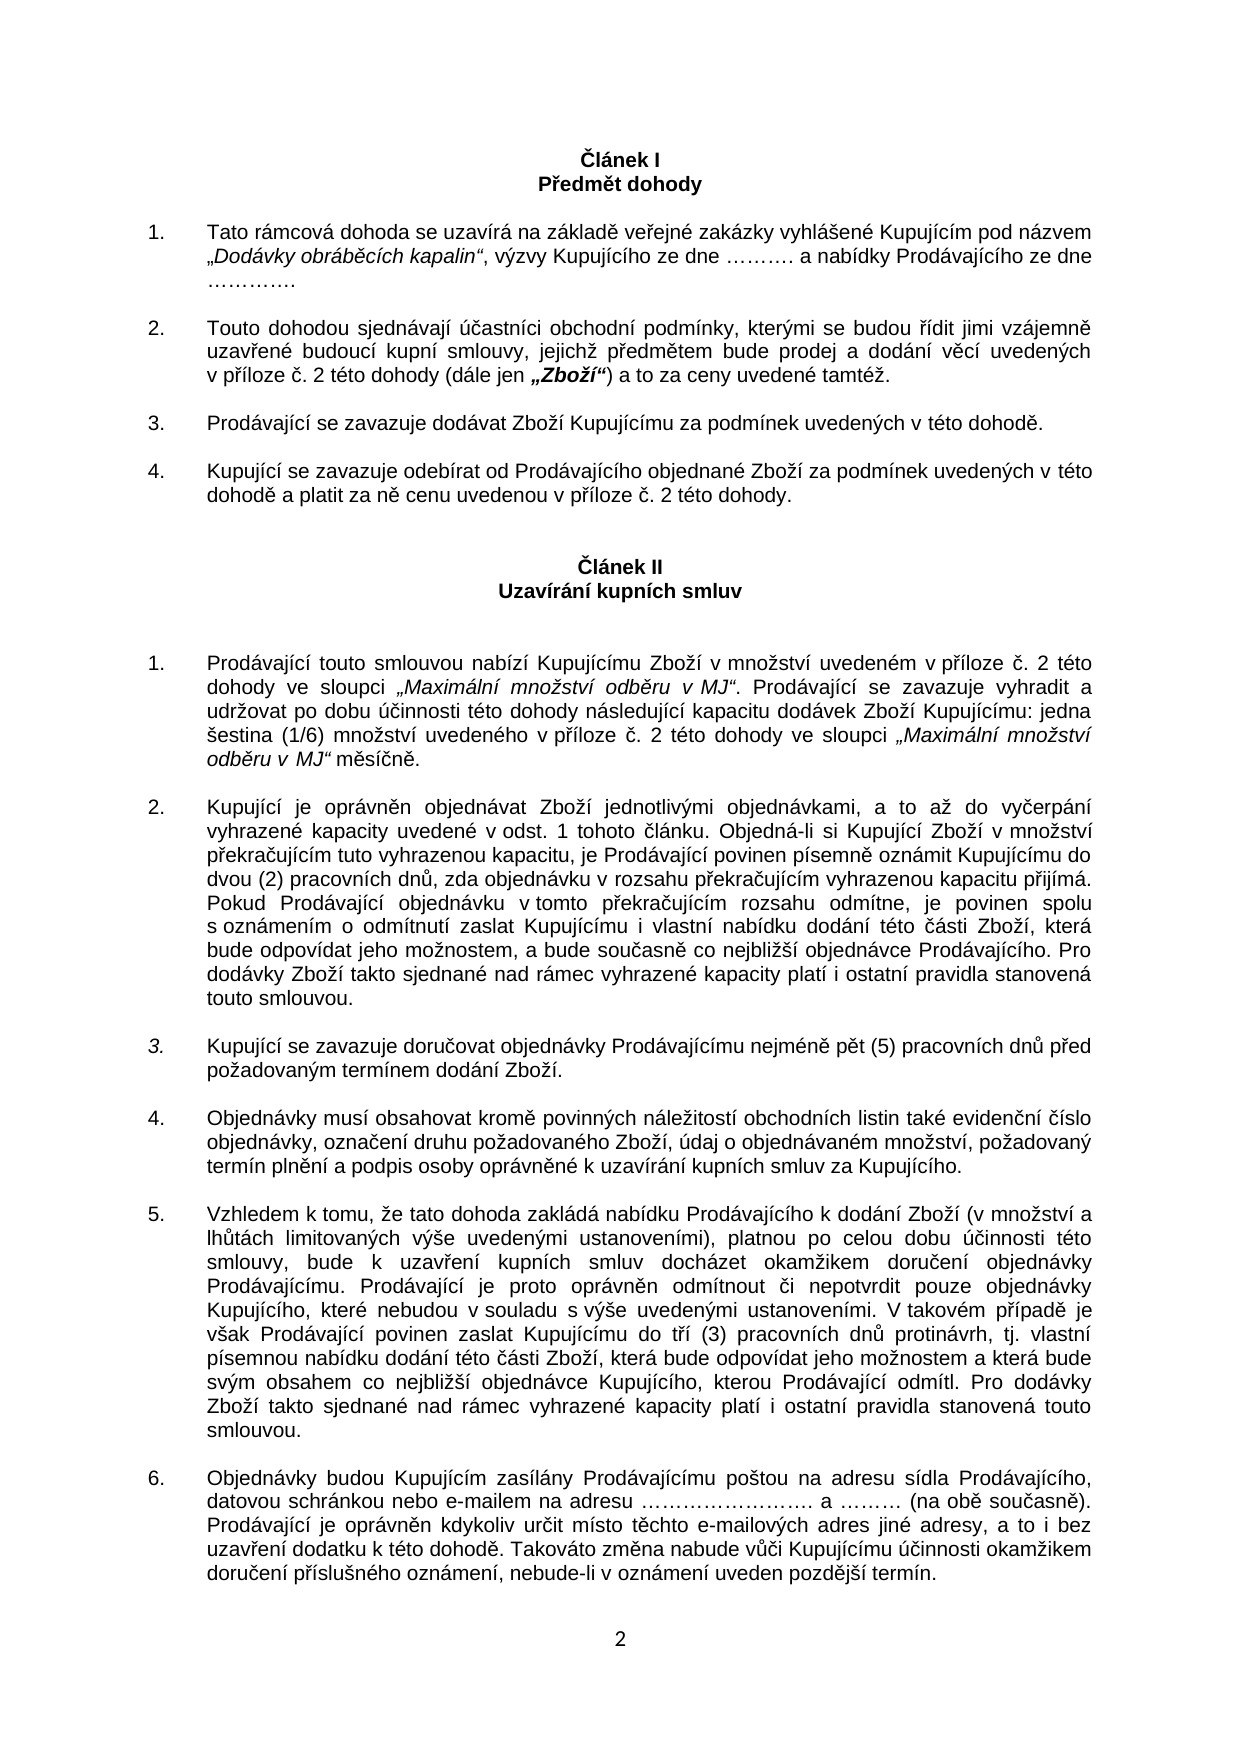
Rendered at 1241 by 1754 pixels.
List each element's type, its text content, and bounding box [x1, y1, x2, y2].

text Uzavírání kupních smluv [148, 579, 1093, 603]
list Objednávky budou Kupujícím zasílány Prodávajícímu poštou na adresu sídla Prodávajícího, datovou schránkou nebo e-mailem na adresu ……………………. a ……… (na obě současně). Prodávající je oprávněn kdykoliv určit místo těchto e-mailových adres jiné adresy, a to i bez uzavření dodatku k této dohodě. Takováto změna nabude vůči Kupujícímu účinnosti okamžikem doručení příslušného oznámení, nebude-li v oznámení uveden pozdější termín. [148, 1465, 1093, 1585]
text Předmět dohody [148, 172, 1093, 196]
list Kupující je oprávněn objednávat Zboží jednotlivými objednávkami, a to až do vyčerpání vyhrazené kapacity uvedené v odst. 1 tohoto článku. Objedná-li si Kupující Zboží v množství překračujícím tuto vyhrazenou kapacitu, je Prodávající povinen písemně oznámit Kupujícímu do dvou (2) pracovních dnů, zda objednávku v rozsahu překračujícím vyhrazenou kapacitu přijímá. Pokud Prodávající objednávku v tomto překračujícím rozsahu odmítne, je povinen spolu s oznámením o odmítnutí zaslat Kupujícímu i vlastní nabídku dodání této části Zboží, která bude odpovídat jeho možnostem, a bude současně co nejbližší objednávce Prodávajícího. Pro dodávky Zboží takto sjednané nad rámec vyhrazené kapacity platí i ostatní pravidla stanovená touto smlouvou. [148, 794, 1093, 1010]
list Prodávající se zavazuje dodávat Zboží Kupujícímu za podmínek uvedených v této dohodě. [148, 411, 1093, 435]
text Článek II [148, 555, 1093, 579]
list Kupující se zavazuje odebírat od Prodávajícího objednané Zboží za podmínek uvedených v této dohodě a platit za ně cenu uvedenou v příloze č. 2 této dohody. [148, 459, 1093, 507]
list Touto dohodou sjednávají účastníci obchodní podmínky, kterými se budou řídit jimi vzájemně uzavřené budoucí kupní smlouvy, jejichž předmětem bude prodej a dodání věcí uvedených v příloze č. 2 této dohody (dále jen „Zboží“) a to za ceny uvedené tamtéž. [148, 315, 1093, 387]
list Vzhledem k tomu, že tato dohoda zakládá nabídku Prodávajícího k dodání Zboží (v množství a lhůtách limitovaných výše uvedenými ustanoveními), platnou po celou dobu účinnosti této smlouvy, bude k uzavření kupních smluv docházet okamžikem doručení objednávky Prodávajícímu. Prodávající je proto oprávněn odmítnout či nepotvrdit pouze objednávky Kupujícího, které nebudou v souladu s výše uvedenými ustanoveními. V takovém případě je však Prodávající povinen zaslat Kupujícímu do tří (3) pracovních dnů protinávrh, tj. vlastní písemnou nabídku dodání této části Zboží, která bude odpovídat jeho možnostem a která bude svým obsahem co nejbližší objednávce Kupujícího, kterou Prodávající odmítl. Pro dodávky Zboží takto sjednané nad rámec vyhrazené kapacity platí i ostatní pravidla stanovená touto smlouvou. [148, 1202, 1093, 1441]
list Objednávky musí obsahovat kromě povinných náležitostí obchodních listin také evidenční číslo objednávky, označení druhu požadovaného Zboží, údaj o objednávaném množství, požadovaný termín plnění a podpis osoby oprávněné k uzavírání kupních smluv za Kupujícího. [148, 1106, 1093, 1178]
list Kupující se zavazuje doručovat objednávky Prodávajícímu nejméně pět (5) pracovních dnů před požadovaným termínem dodání Zboží. [148, 1034, 1093, 1082]
list Tato rámcová dohoda se uzavírá na základě veřejné zakázky vyhlášené Kupujícím pod názvem „Dodávky obráběcích kapalin“, výzvy Kupujícího ze dne ………. a nabídky Prodávajícího ze dne …………. [148, 219, 1093, 291]
list Prodávající touto smlouvou nabízí Kupujícímu Zboží v množství uvedeném v příloze č. 2 této dohody ve sloupci „Maximální množství odběru v MJ“. Prodávající se zavazuje vyhradit a udržovat po dobu účinnosti této dohody následující kapacitu dodávek Zboží Kupujícímu: jedna šestina (1/6) množství uvedeného v příloze č. 2 této dohody ve sloupci „Maximální množství odběru v MJ“ měsíčně. [148, 651, 1093, 771]
text Článek I [148, 148, 1093, 172]
